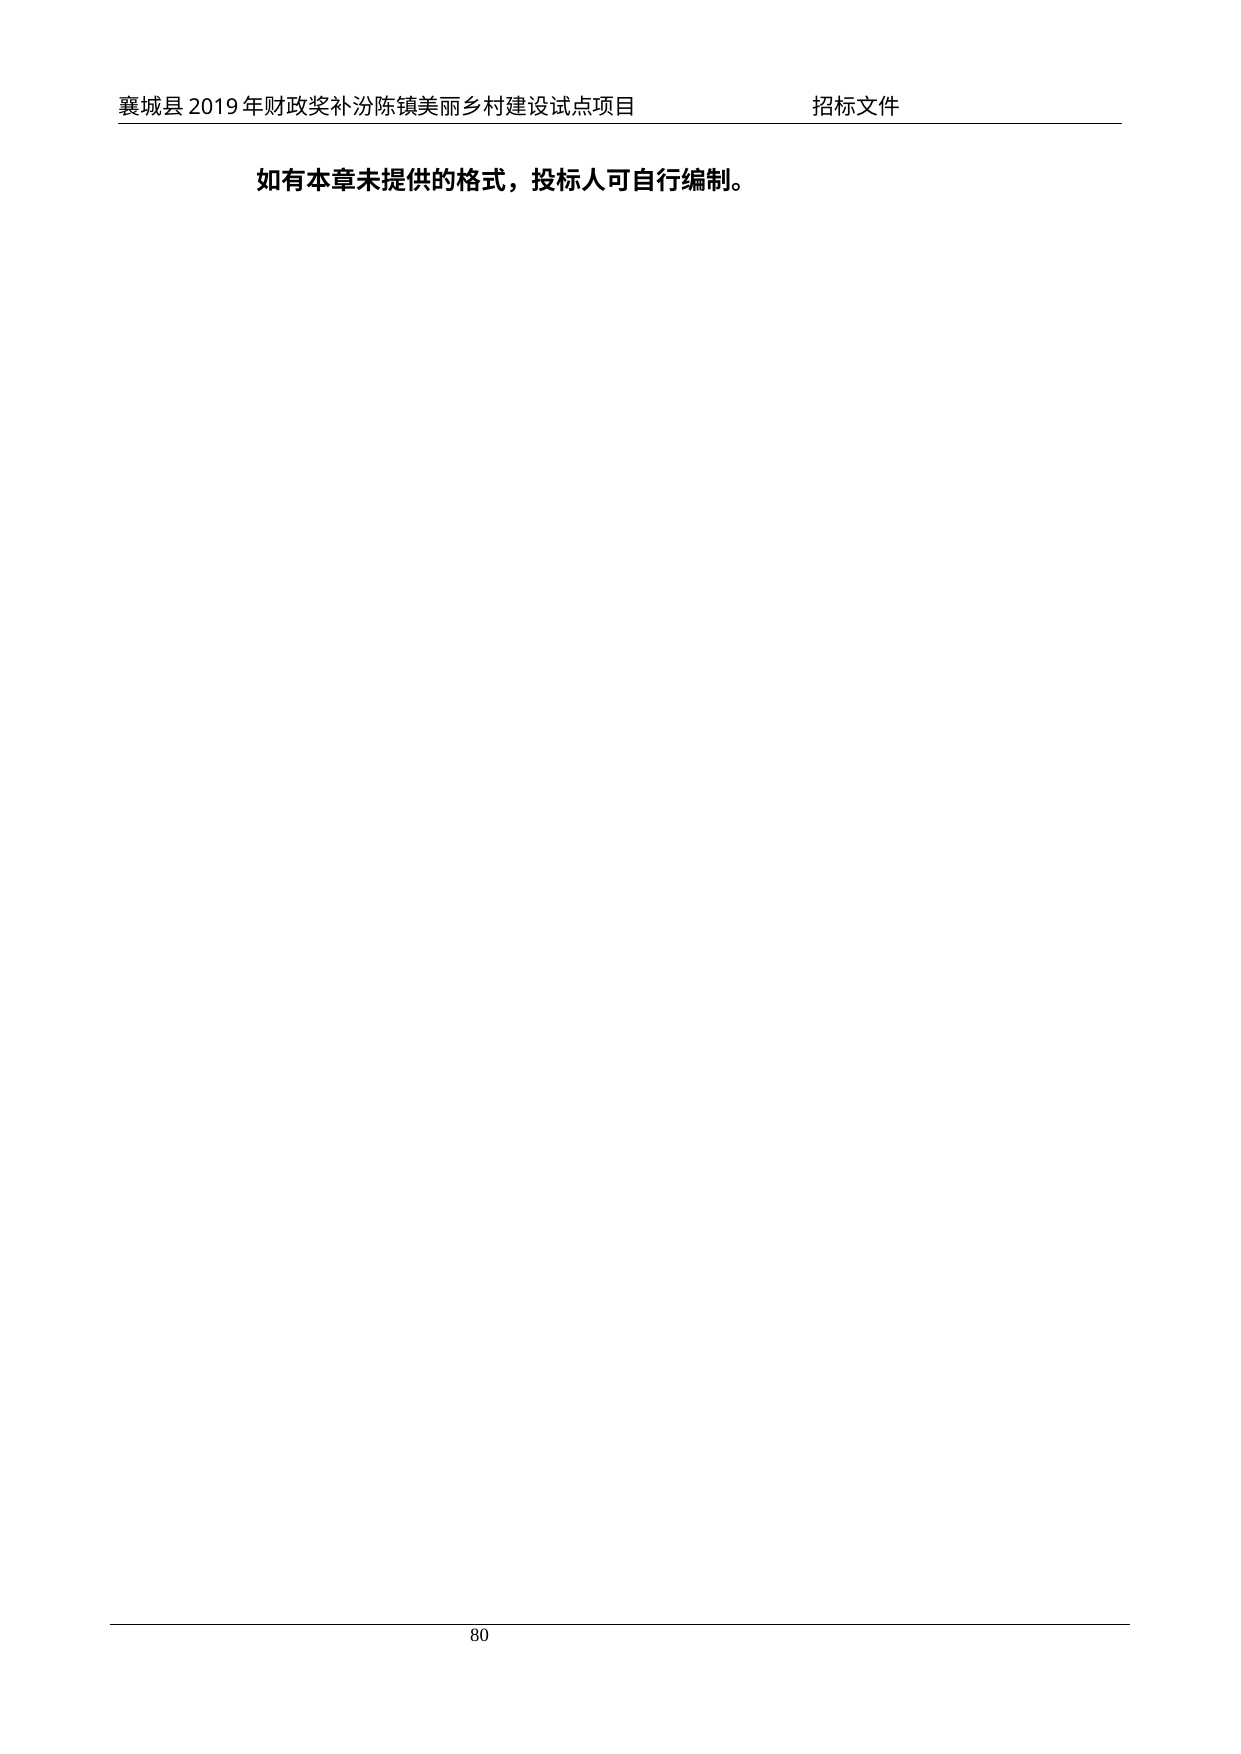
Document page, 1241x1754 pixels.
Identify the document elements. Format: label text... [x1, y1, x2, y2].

text 如有本章未提供的格式，投标人可自行编制。 [207, 146, 1122, 211]
